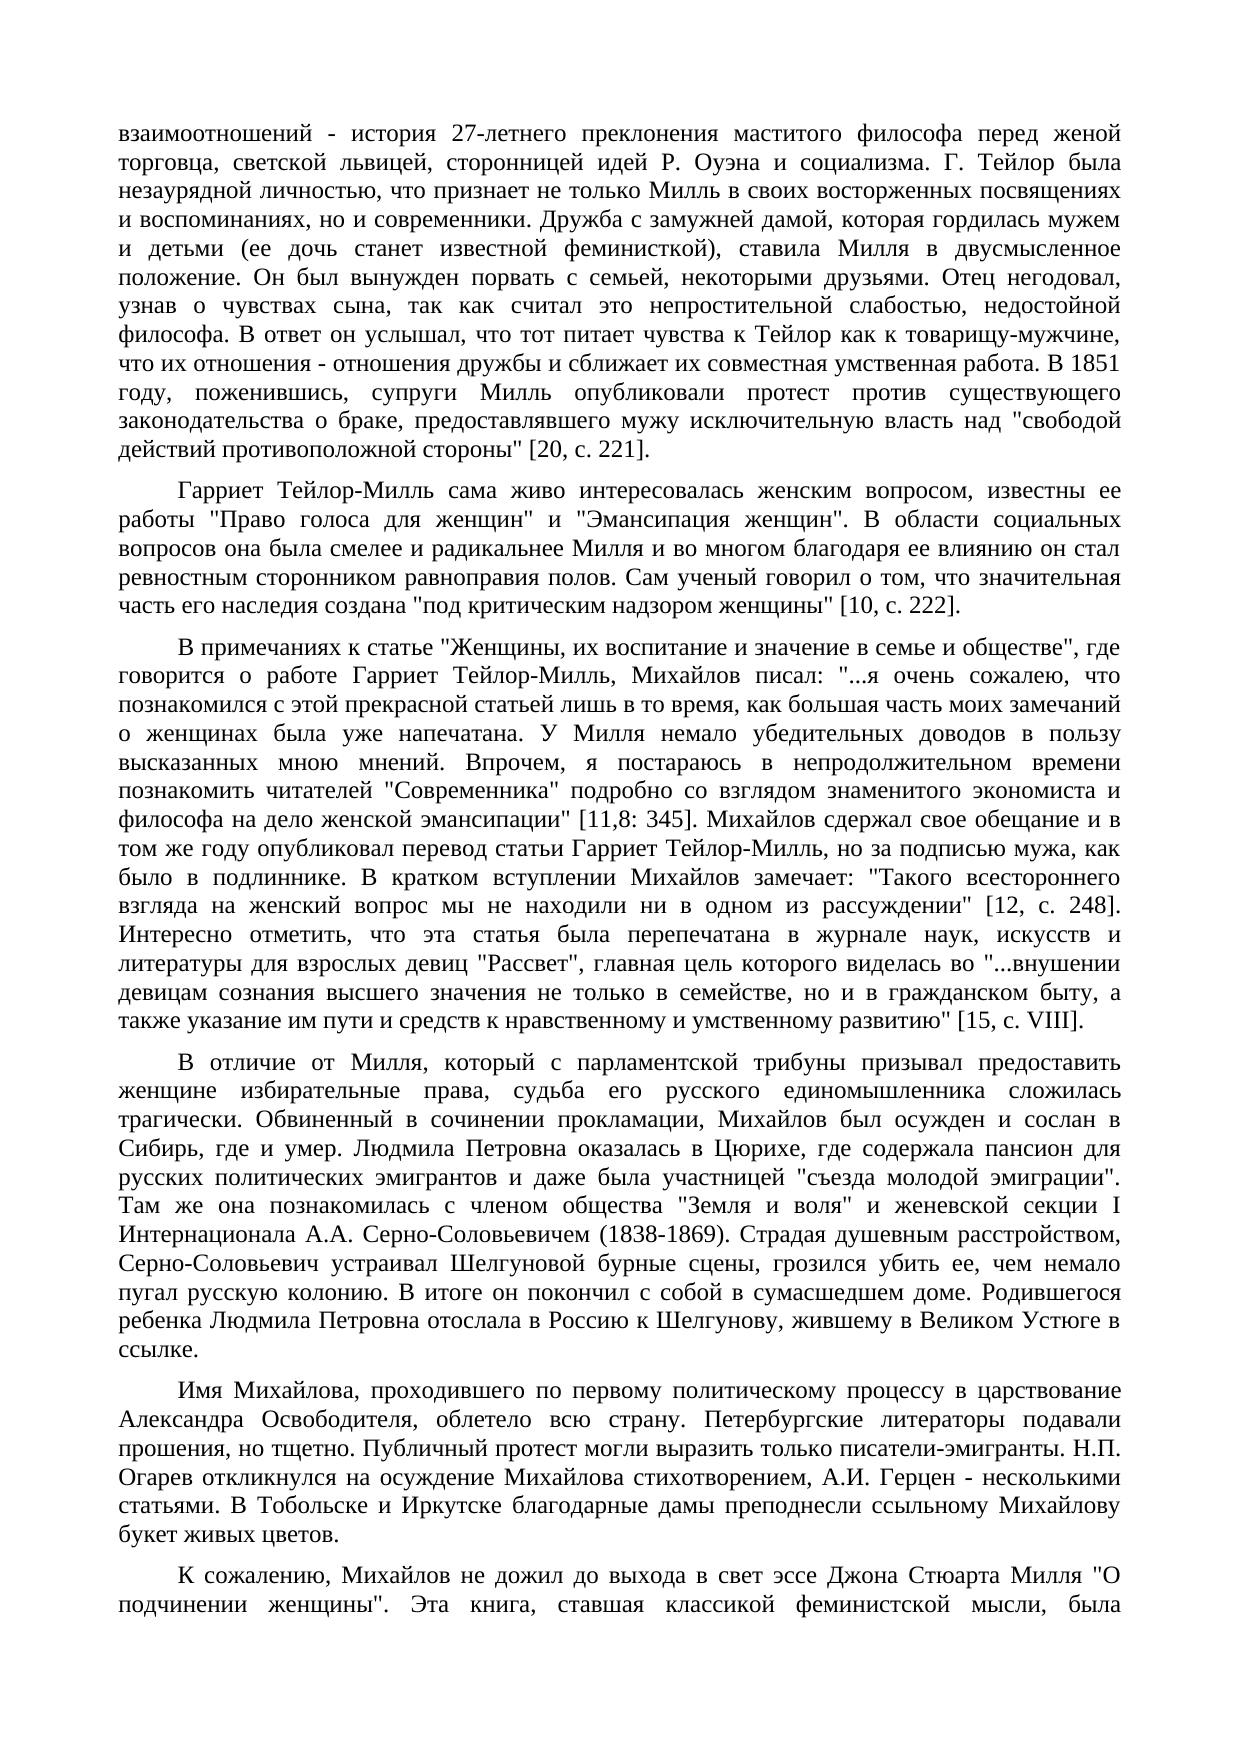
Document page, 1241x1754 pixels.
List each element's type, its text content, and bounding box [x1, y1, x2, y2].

text Гарриет Тейлор-Милль сама живо интересовалась женским вопросом, известны ее работы "Право голоса для женщин" и "Эмансипация женщин". В области социальных вопросов она была смелее и радикальнее Милля и во многом благодаря ее влиянию он стал ревностным сторонником равноправия полов. Сам ученый говорил о том, что значительная часть его наследия создана "под критическим надзором женщины" [10, с. 222]. [118, 476, 1122, 619]
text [118, 1561, 1122, 1618]
text Имя Михайлова, проходившего по первому политическому процессу в царствование Александра Освободителя, облетело всю страну. Петербургские литераторы подавали прошения, но тщетно. Публичный протест могли выразить только писатели-эмигранты. Н.П. Огарев откликнулся на осуждение Михайлова стихотворением, А.И. Герцен - несколькими статьями. В Тобольске и Иркутске благодарные дамы преподнесли ссыльному Михайлову букет живых цветов. [118, 1376, 1122, 1548]
text В отличие от Милля, который с парламентской трибуны призывал предоставить женщине избирательные права, судьба его русского единомышленника сложилась трагически. Обвиненный в сочинении прокламации, Михайлов был осужден и сослан в Сибирь, где и умер. Людмила Петровна оказалась в Цюрихе, где содержала пансион для русских политических эмигрантов и даже была участницей "съезда молодой эмиграции". Там же она познакомилась с членом общества "Земля и воля" и женевской секции I Интернационала А.А. Серно-Соловьевичем (1838-1869). Страдая душевным расстройством, Серно-Соловьевич устраивал Шелгуновой бурные сцены, грозился убить ее, чем немало пугал русскую колонию. В итоге он покончил с собой в сумасшедшем доме. Родившегося ребенка Людмила Петровна отослала в Россию к Шелгунову, жившему в Великом Устюге в ссылке. [118, 1047, 1122, 1363]
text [118, 118, 1122, 463]
text В примечаниях к статье "Женщины, их воспитание и значение в семье и обществе", где говорится о работе Гарриет Тейлор-Милль, Михайлов писал: "...я очень сожалею, что познакомился с этой прекрасной статьей лишь в то время, как большая часть моих замечаний о женщинах была уже напечатана. У Милля немало убедительных доводов в пользу высказанных мною мнений. Впрочем, я постараюсь в непродолжительном времени познакомить читателей "Современника" подробно со взглядом знаменитого экономиста и философа на дело женской эмансипации" [11,8: 345]. Михайлов сдержал свое обещание и в том же году опубликовал перевод статьи Гарриет Тейлор-Милль, но за подписью мужа, как было в подлиннике. В кратком вступлении Михайлов замечает: "Такого всестороннего взгляда на женский вопрос мы не находили ни в одном из рассуждении" [12, с. 248]. Интересно отметить, что эта статья была перепечатана в журнале наук, искусств и литературы для взрослых девиц "Рассвет", главная цель которого виделась во "...внушении девицам сознания высшего значения не только в семействе, но и в гражданском быту, а также указание им пути и средств к нравственному и умственному развитию" [15, с. VIII]. [118, 632, 1122, 1034]
